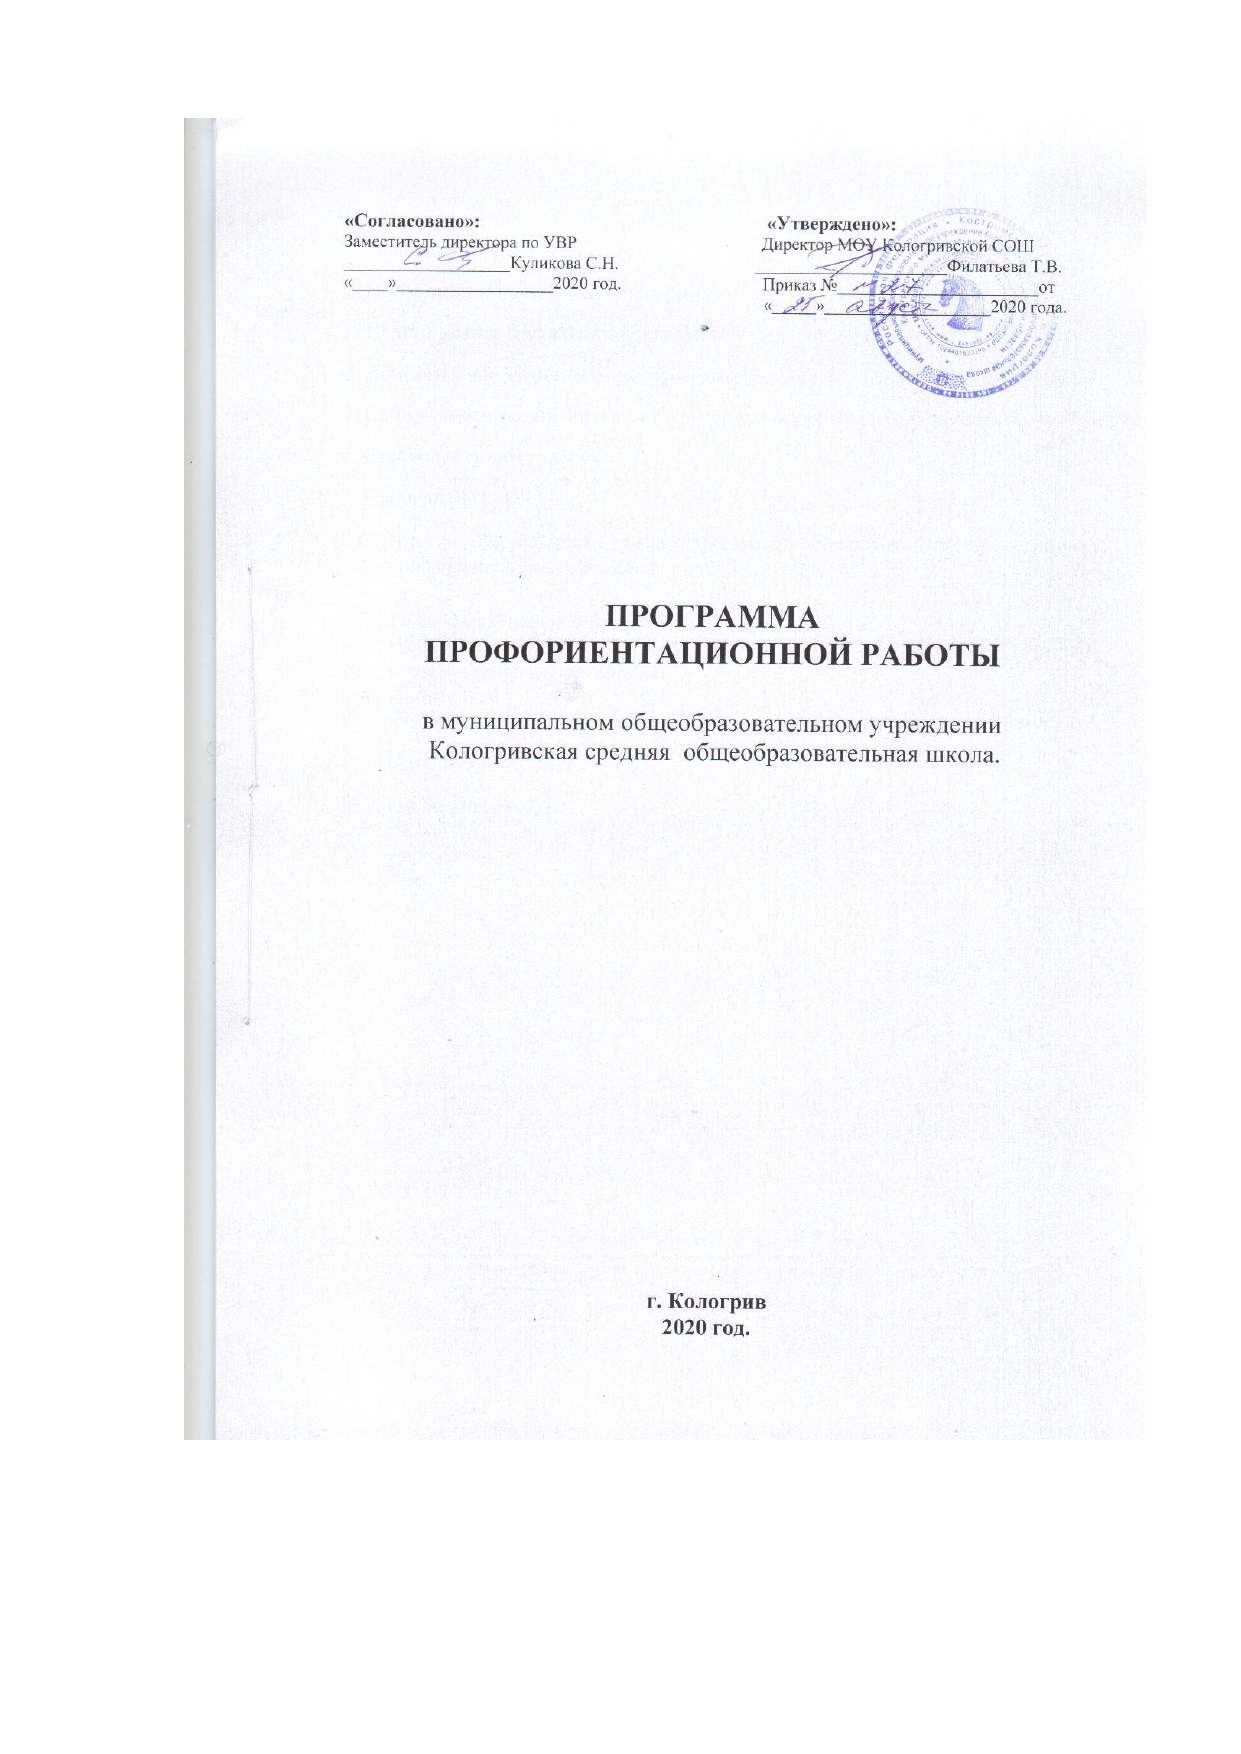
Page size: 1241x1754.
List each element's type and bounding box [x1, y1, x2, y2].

picture [177, 118, 1152, 1460]
